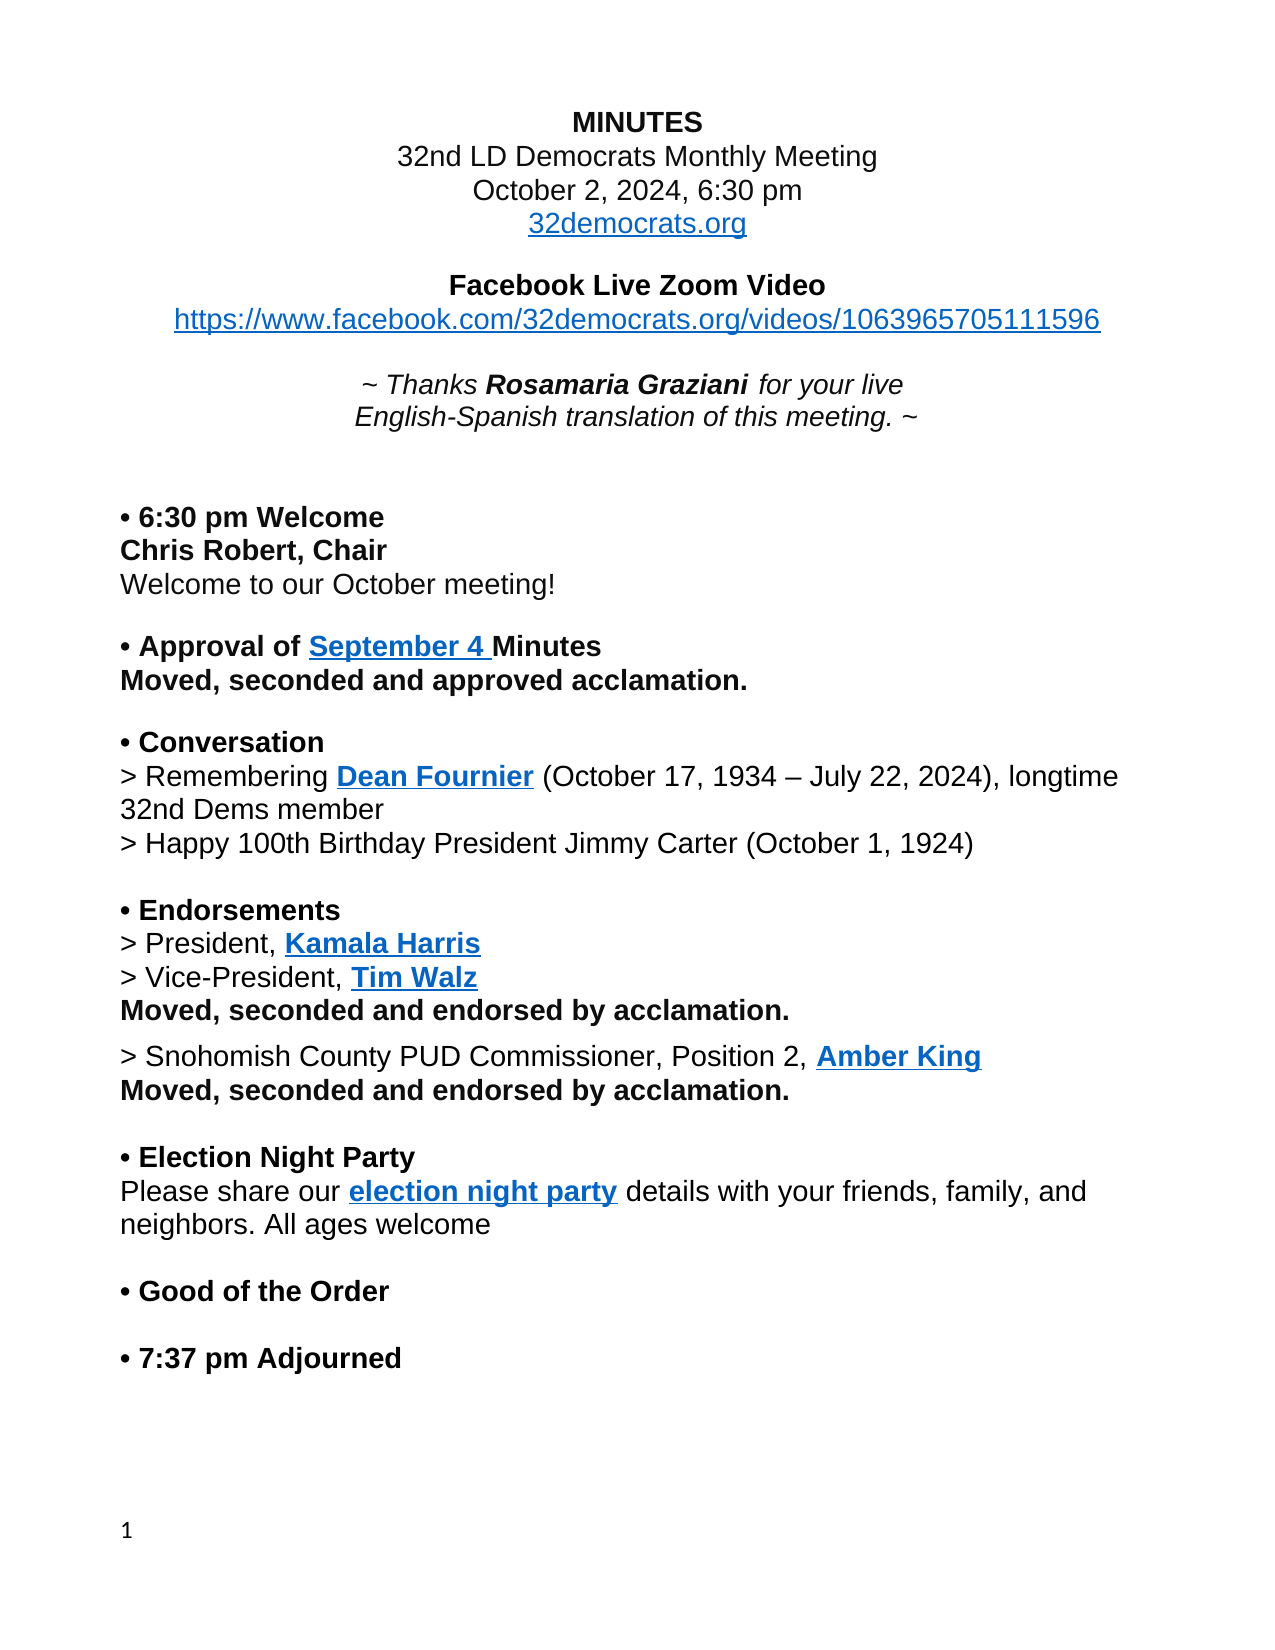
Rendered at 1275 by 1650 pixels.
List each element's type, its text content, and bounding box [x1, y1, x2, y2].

text > Happy 100th Birthday President Jimmy Carter (October 1, 1924) [120, 826, 1155, 859]
text https://www.facebook.com/32democrats.org/videos/1063965705111596 ~ Thanks Rosamaria Graziani for your live English-Spanish translation of this meeting. ~ [120, 302, 1155, 433]
text • Endorsements [120, 893, 1155, 926]
text Facebook Live Zoom Video [120, 268, 1155, 302]
text > Remembering Dean Fournier (October 17, 1934 – July 22, 2024), longtime 32nd Dems member [120, 758, 1155, 826]
text 32democrats.org [120, 206, 1155, 268]
text October 2, 2024, 6:30 pm [120, 173, 1155, 206]
text 32nd LD Democrats Monthly Meeting [120, 139, 1155, 173]
text • 7:37 pm Adjourned [120, 1341, 1155, 1375]
text > Vice-President, Tim Walz Moved, seconded and endorsed by acclamation. [120, 960, 1155, 1027]
text Welcome to our October meeting! [120, 567, 1155, 629]
text • Approval of September 4 Minutes [120, 629, 1155, 663]
text MINUTES [120, 106, 1155, 139]
text • Conversation [120, 725, 1155, 758]
text > Snohomish County PUD Commissioner, Position 2, Amber King Moved, seconded and endorsed by acclamation. [120, 1039, 1155, 1106]
text Moved, seconded and approved acclamation. [120, 663, 1155, 725]
text • Good of the Order [120, 1274, 1155, 1308]
text > President, Kamala Harris [120, 926, 1155, 960]
text • 6:30 pm Welcome Chris Robert, Chair [120, 466, 1155, 567]
text • Election Night Party Please share our election night party details with your friends, family, and neighbors. All ages welcome [120, 1106, 1155, 1241]
